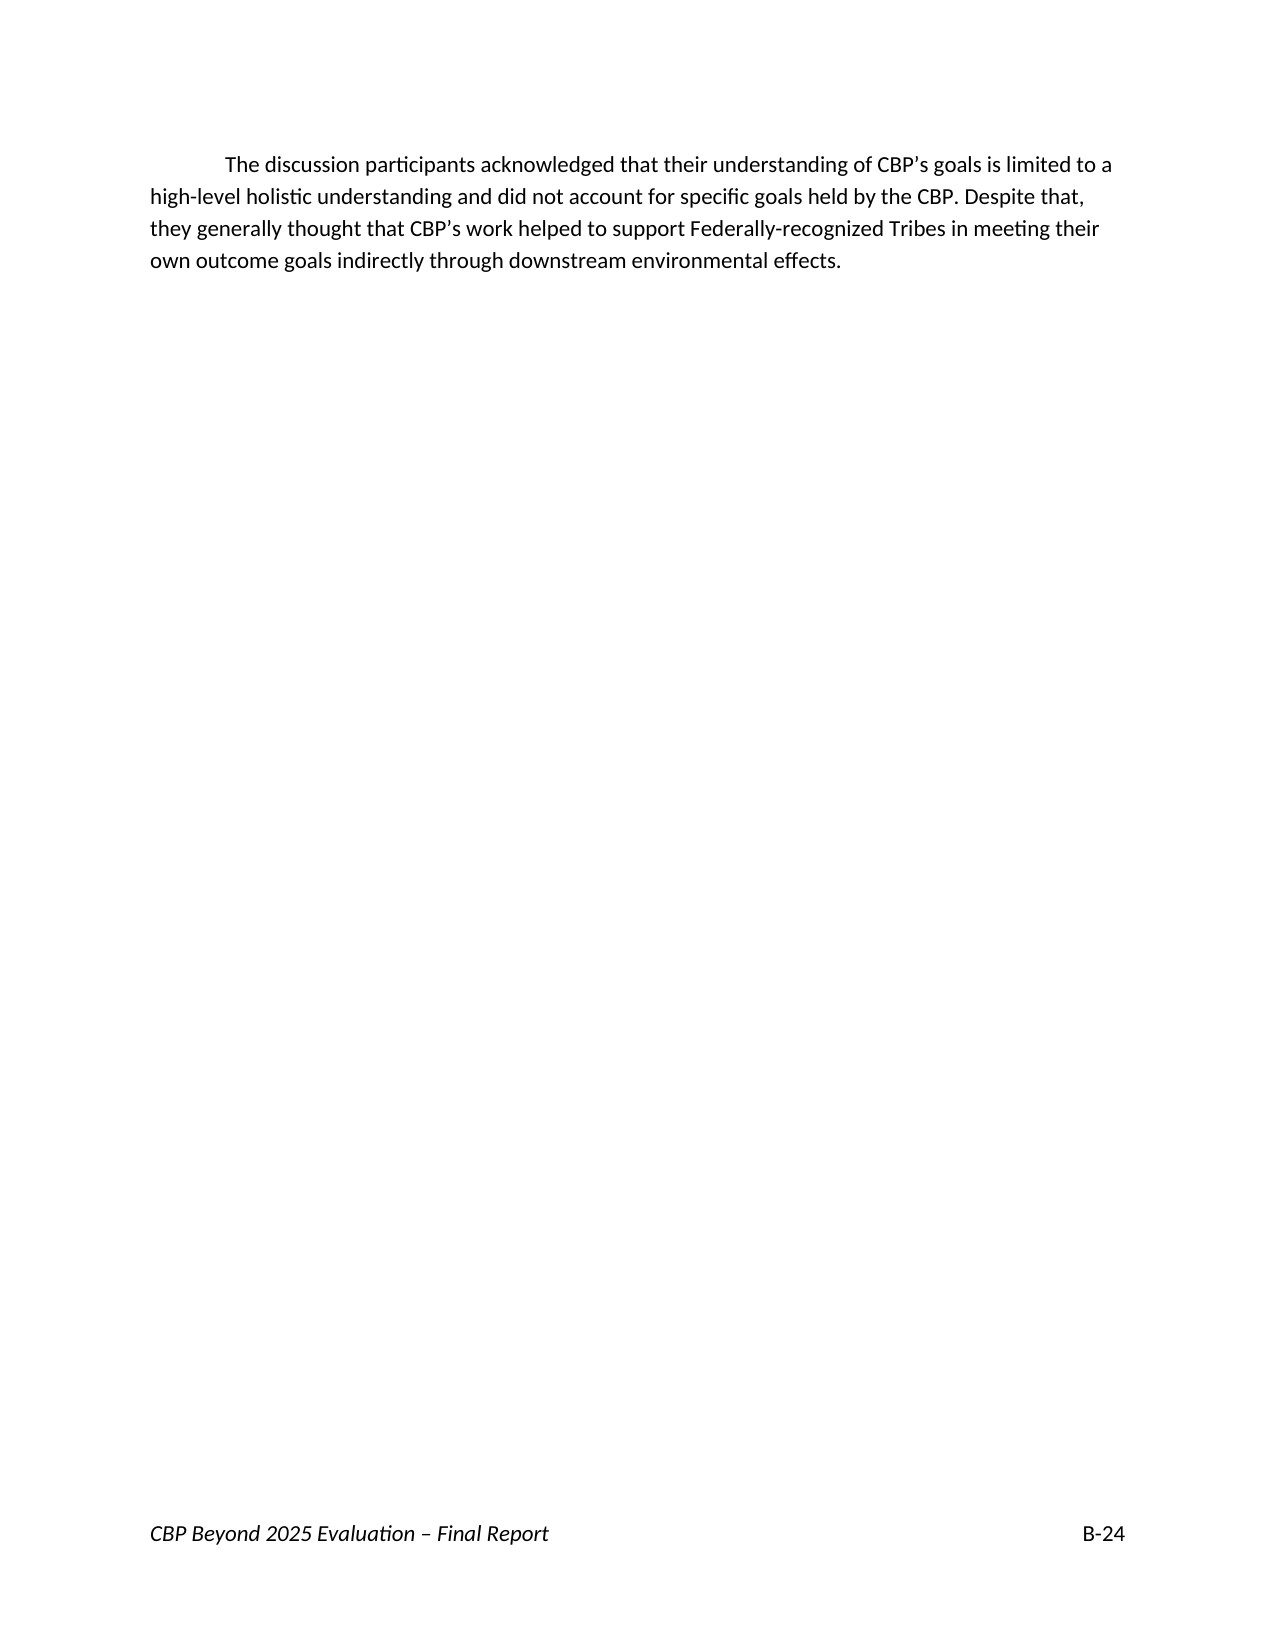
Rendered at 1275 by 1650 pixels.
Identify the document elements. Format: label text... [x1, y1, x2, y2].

text The discussion participants acknowledged that their understanding of CBP’s goals is limited to a high-level holistic understanding and did not account for specific goals held by the CBP. Despite that, they generally thought that CBP’s work helped to support Federally-recognized Tribes in meeting their own outcome goals indirectly through downstream environmental effects. [150, 150, 1125, 274]
